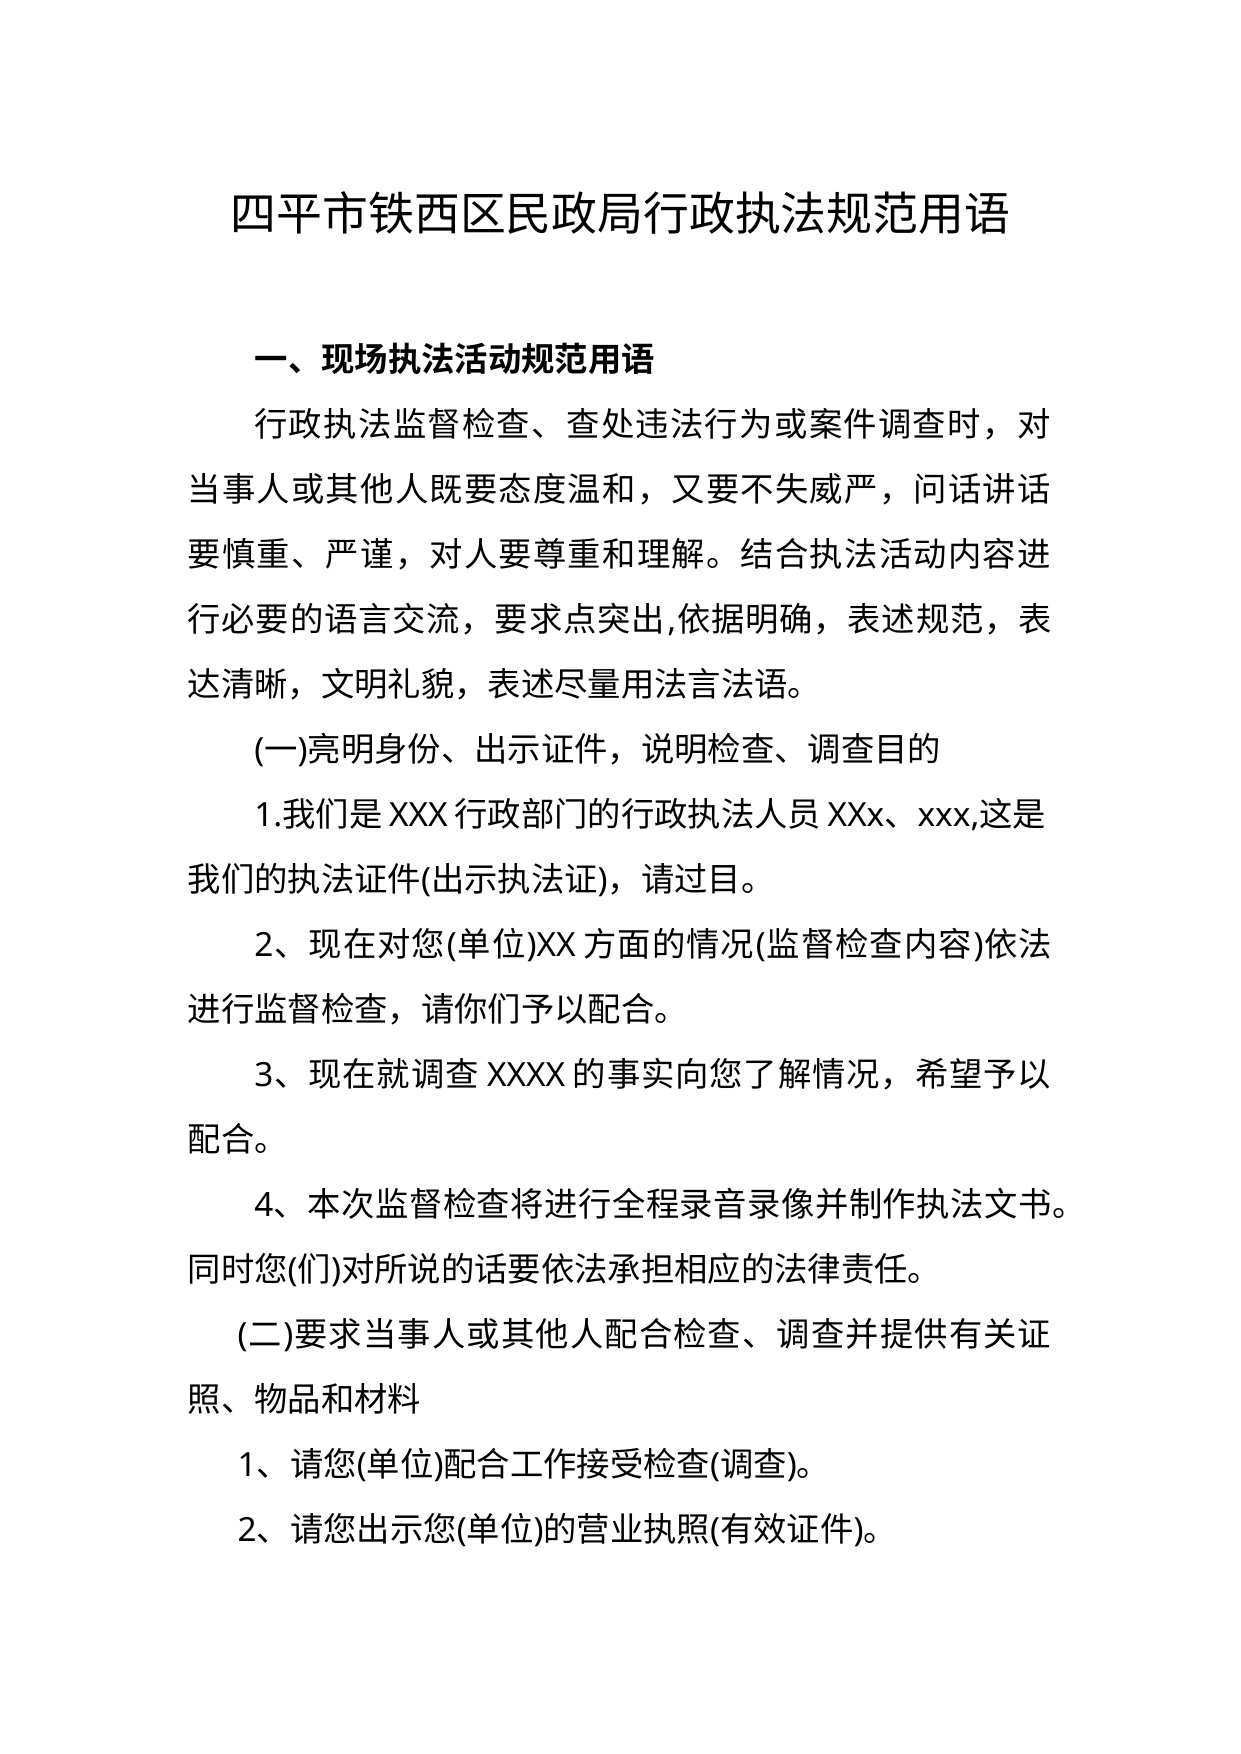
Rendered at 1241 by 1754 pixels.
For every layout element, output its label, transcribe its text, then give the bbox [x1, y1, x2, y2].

text 2、请您出示您(单位)的营业执照(有效证件)。 [187, 1494, 1053, 1559]
text 3、现在就调查XXXX的事实向您了解情况，希望予以配合。 [187, 1039, 1053, 1169]
text (一)亮明身份、出示证件，说明检查、调查目的 [187, 714, 1053, 779]
text 我们的执法证件(出示执法证)，请过目。 [187, 844, 1053, 909]
text (二)要求当事人或其他人配合检查、调查并提供有关证照、物品和材料 [187, 1299, 1053, 1429]
text 4、本次监督检查将进行全程录音录像并制作执法文书。同时您(们)对所说的话要依法承担相应的法律责任。 [187, 1169, 1053, 1299]
text 1.我们是XXX行政部门的行政执法人员XXx、xxx,这是 [187, 779, 1053, 844]
text 2、现在对您(单位)XX方面的情况(监督检查内容)依法进行监督检查，请你们予以配合。 [187, 909, 1053, 1039]
text 1、请您(单位)配合工作接受检查(调查)。 [187, 1429, 1053, 1494]
text 行政执法监督检查、查处违法行为或案件调查时，对当事人或其他人既要态度温和，又要不失威严，问话讲话要慎重、严谨，对人要尊重和理解。结合执法活动内容进行必要的语言交流，要求点突出,依据明确，表述规范，表达清晰，文明礼貌，表述尽量用法言法语。 [187, 389, 1053, 714]
text 四平市铁西区民政局行政执法规范用语 [187, 162, 1053, 259]
text 一、现场执法活动规范用语 [187, 324, 1053, 389]
